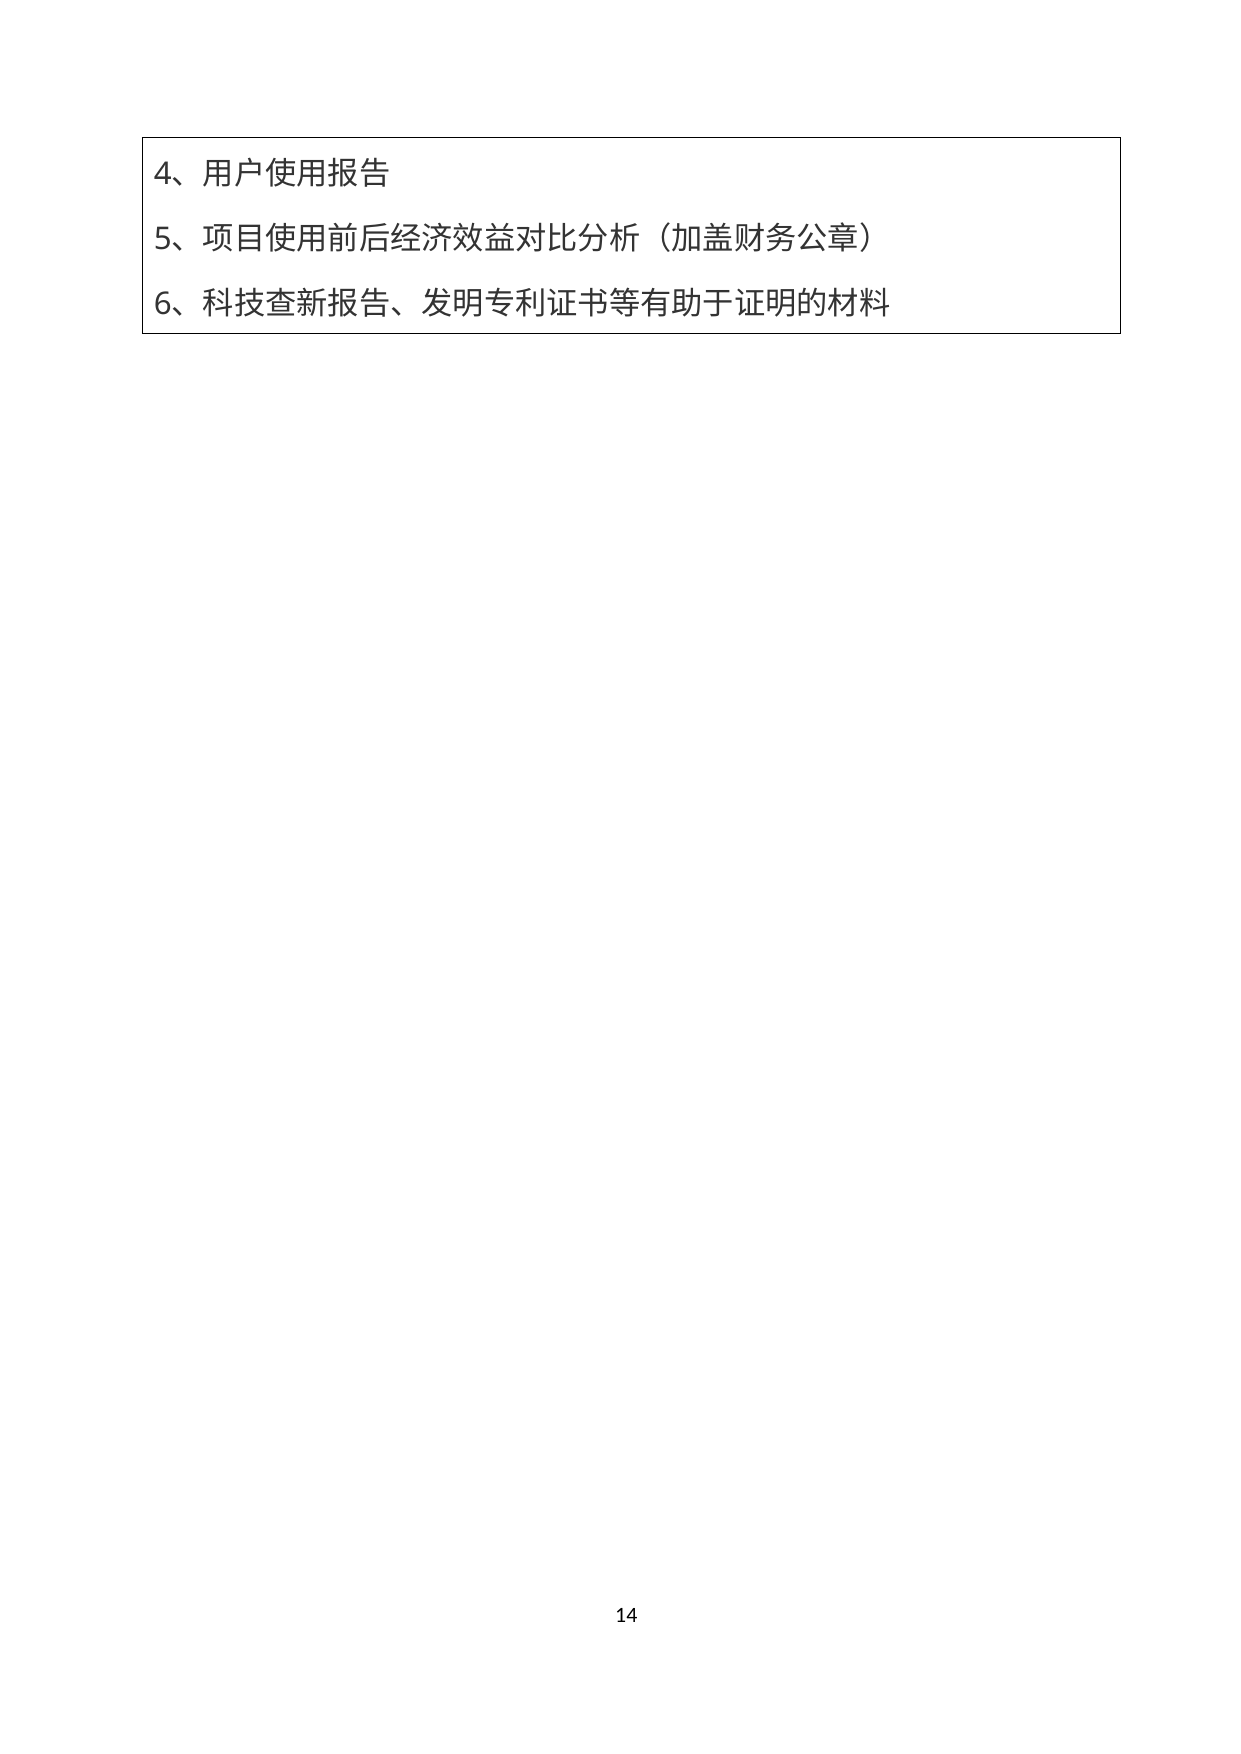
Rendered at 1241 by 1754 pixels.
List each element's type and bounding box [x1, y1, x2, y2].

table_cell [143, 138, 1120, 333]
